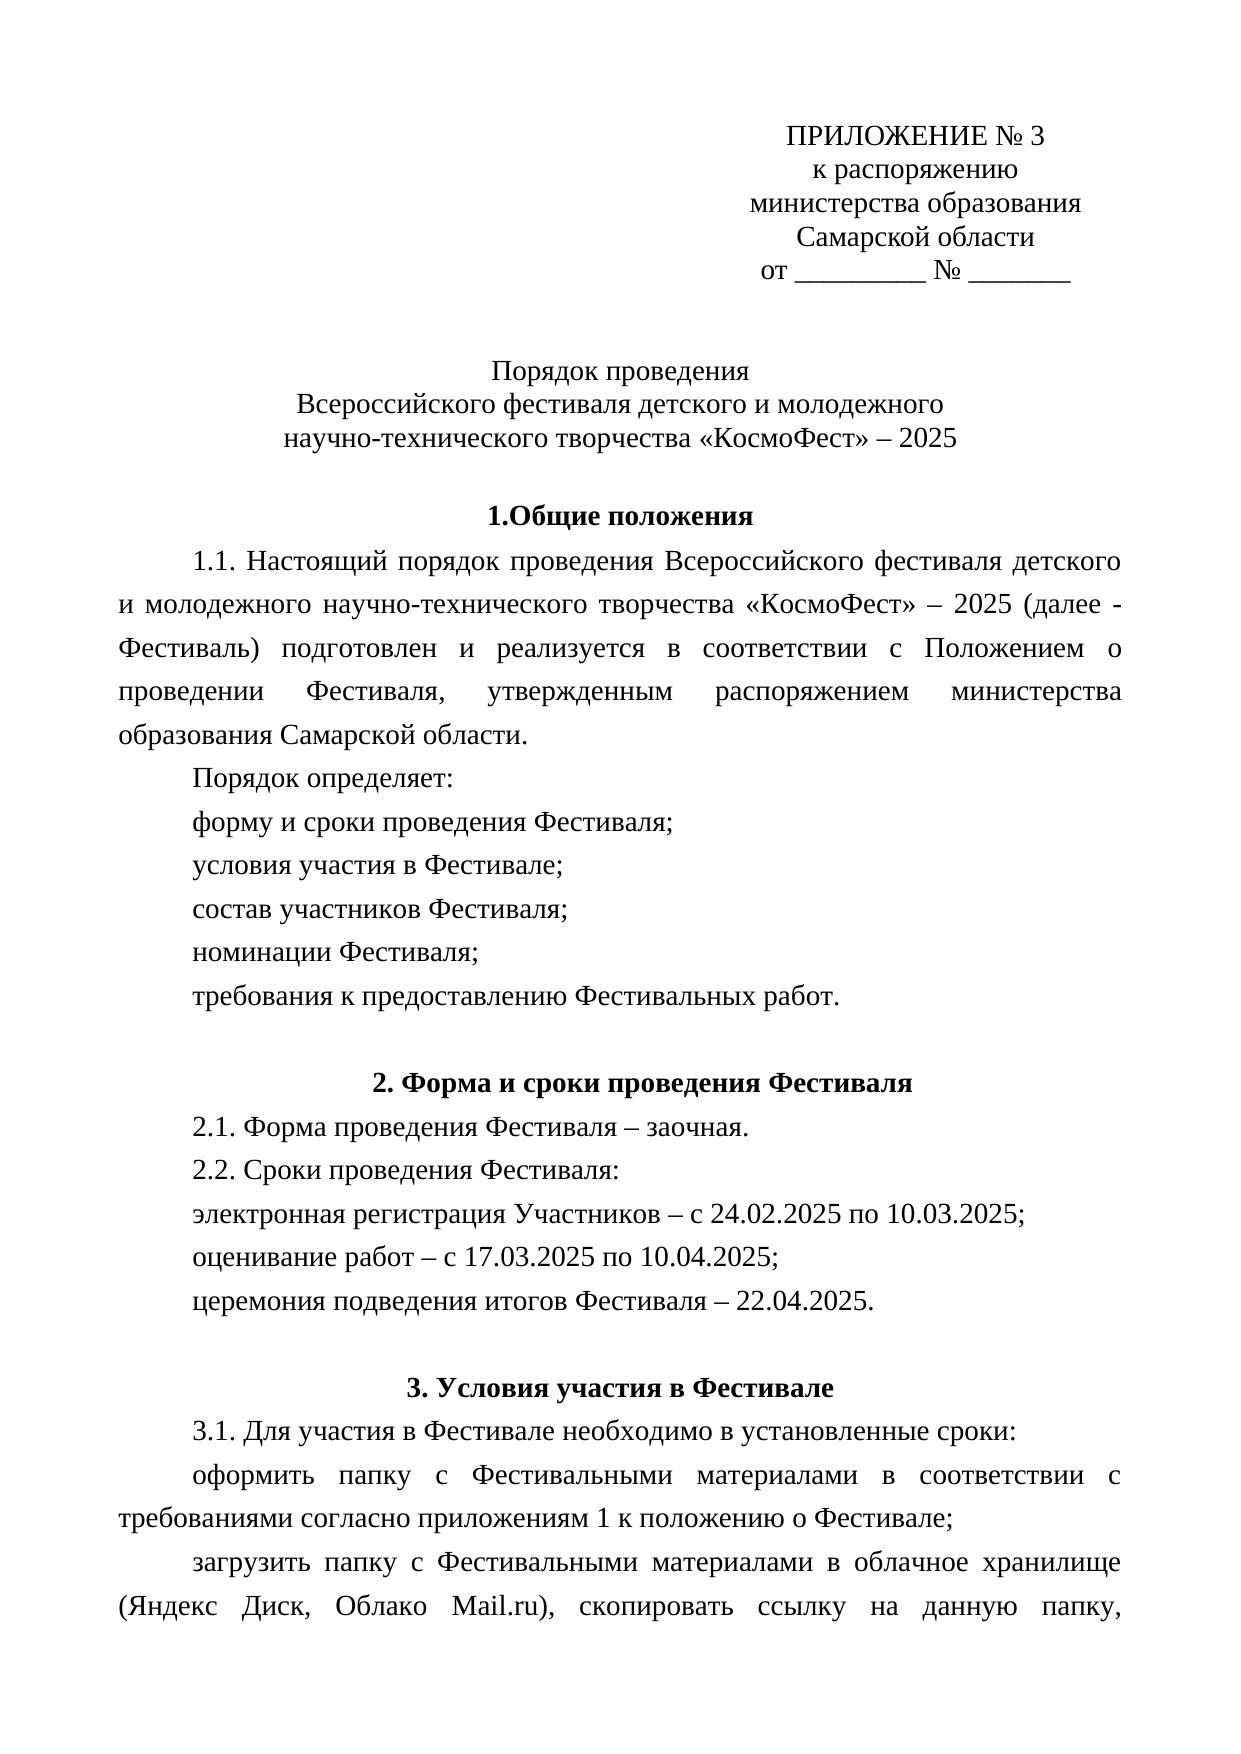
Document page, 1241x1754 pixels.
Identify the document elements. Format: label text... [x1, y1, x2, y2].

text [118, 1544, 1122, 1621]
text требования к предоставлению Фестивальных работ. [118, 978, 1122, 1012]
text оформить папку с Фестивальными материалами в соответствии с требованиями согласно приложениям 1 к положению о Фестивале; [118, 1457, 1122, 1534]
text к распоряжению [709, 152, 1122, 185]
text церемония подведения итогов Фестиваля – 22.04.2025. [118, 1283, 1122, 1316]
text от _________ № _______ [709, 252, 1122, 286]
text Всероссийского фестиваля детского и молодежного [118, 386, 1122, 420]
text состав участников Фестиваля; [118, 891, 1122, 924]
text министерства образования [709, 185, 1122, 219]
text 1.1. Настоящий порядок проведения Всероссийского фестиваля детского и молодежного научно-технического творчества «КосмоФест» – 2025 (далее - Фестиваль) подготовлен и реализуется в соответствии с Положением о проведении Фестиваля, утвержденным распоряжением министерства образования Самарской области. [118, 543, 1122, 750]
text оценивание работ – с 17.03.2025 по 10.04.2025; [118, 1239, 1122, 1273]
text 2.1. Форма проведения Фестиваля – заочная. [118, 1109, 1122, 1142]
text 1.Общие положения [118, 498, 1122, 532]
text электронная регистрация Участников – с 24.02.2025 по 10.03.2025; [118, 1196, 1122, 1229]
text 3.1. Для участия в Фестивале необходимо в установленные сроки: [118, 1413, 1122, 1447]
text Порядок определяет: [118, 760, 1122, 794]
text номинации Фестиваля; [118, 934, 1122, 968]
text 2. Форма и сроки проведения Фестиваля [118, 1065, 1122, 1099]
text условия участия в Фестивале; [118, 847, 1122, 881]
text 2.2. Сроки проведения Фестиваля: [118, 1152, 1122, 1186]
text научно-технического творчества «КосмоФест» – 2025 [118, 420, 1122, 453]
text Порядок проведения [118, 353, 1122, 386]
text форму и сроки проведения Фестиваля; [118, 804, 1122, 837]
text Самарской области [709, 219, 1122, 252]
text 3. Условия участия в Фестивале [118, 1370, 1122, 1403]
text ПРИЛОЖЕНИЕ № 3 [709, 118, 1122, 152]
